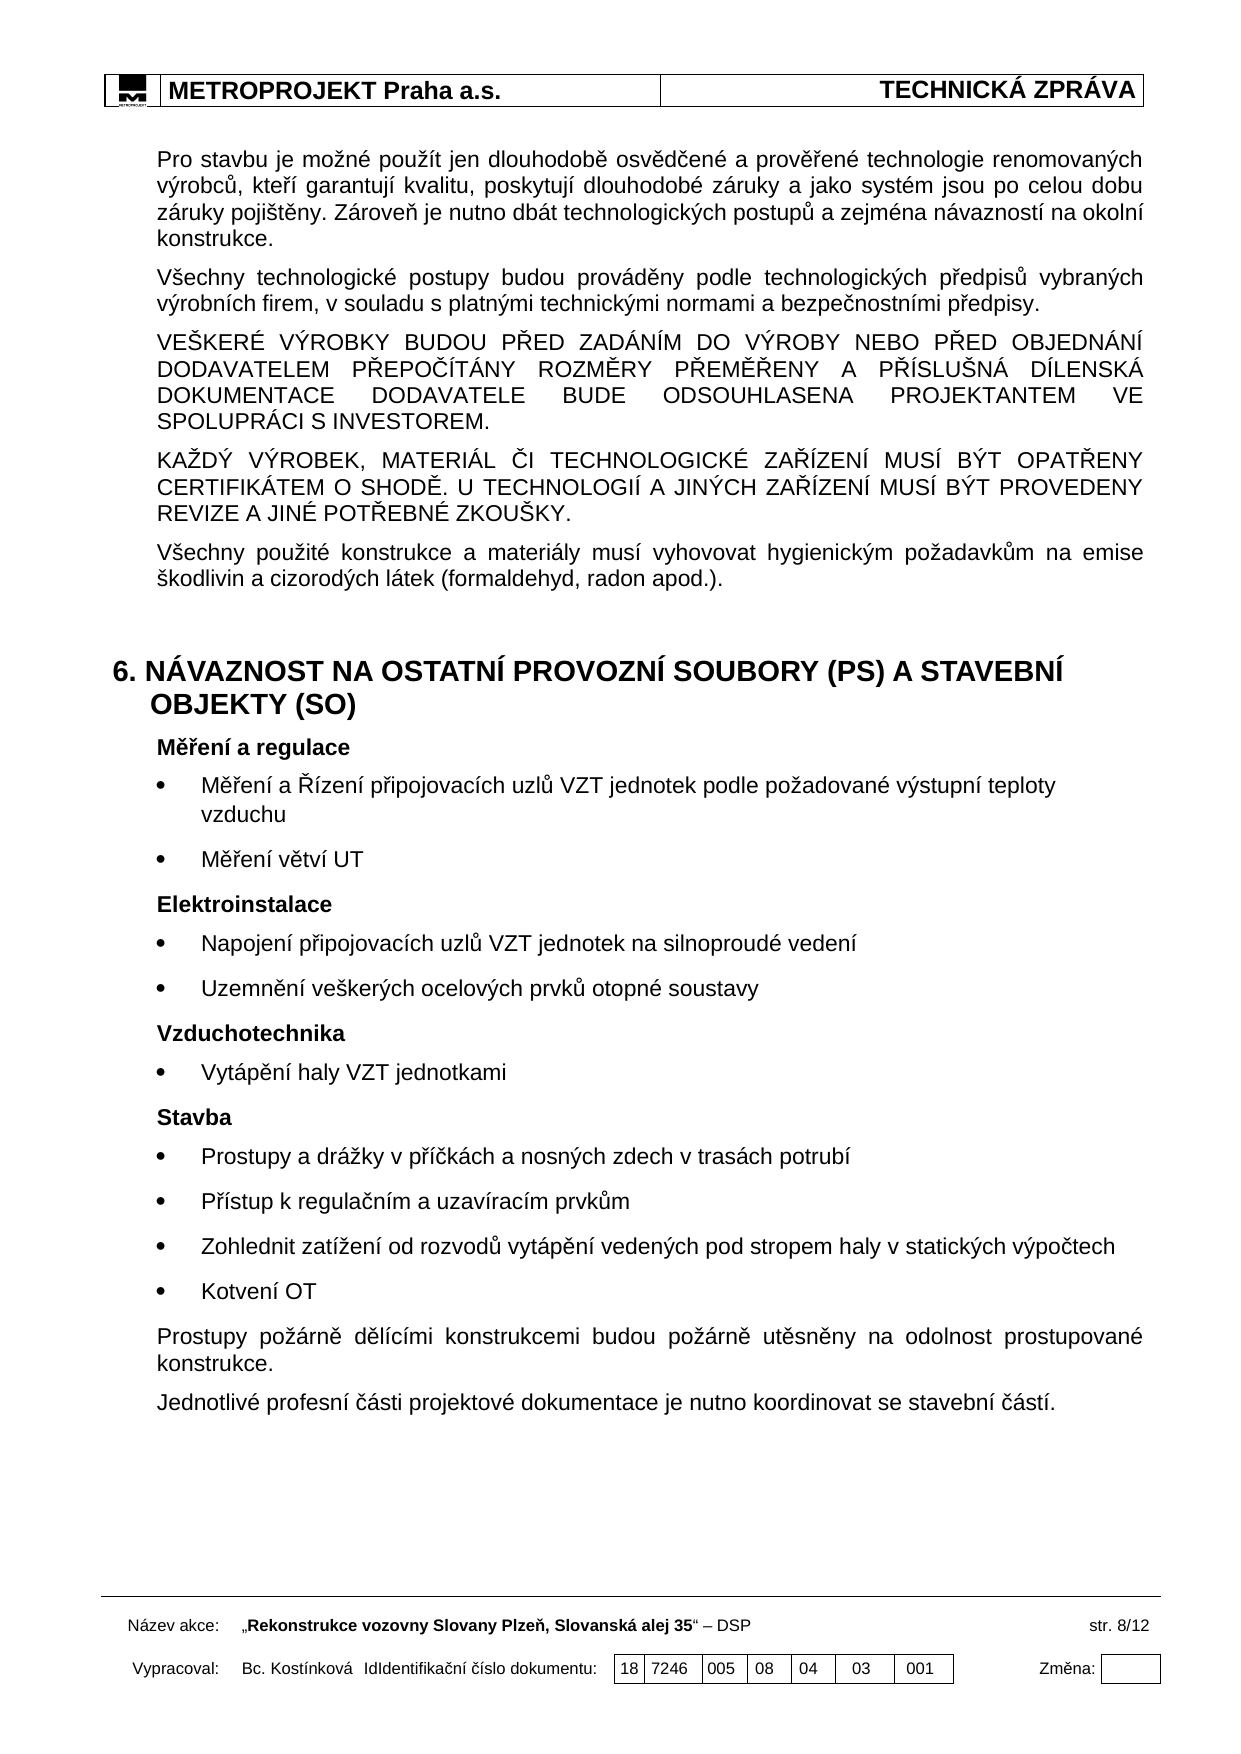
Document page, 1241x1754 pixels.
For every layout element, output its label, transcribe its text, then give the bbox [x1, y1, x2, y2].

text Pro stavbu je možné použít jen dlouhodobě osvědčené a prověřené technologie renomovaných výrobců, kteří garantují kvalitu, poskytují dlouhodobé záruky a jako systém jsou po celou dobu záruky pojištěny. Zároveň je nutno dbát technologických postupů a zejména návazností na okolní konstrukce. [157, 146, 1144, 251]
list Měření a Řízení připojovacích uzlů VZT jednotek podle požadované výstupní teploty vzduchu [157, 772, 1144, 827]
list Přístup k regulačním a uzavíracím prvkům [157, 1188, 1144, 1214]
list Uzemnění veškerých ocelových prvků otopné soustavy [157, 975, 1144, 1001]
list Vytápění haly VZT jednotkami [157, 1059, 1144, 1085]
text Měření a regulace [157, 733, 1144, 760]
text Všechny technologické postupy budou prováděny podle technologických předpisů vybraných výrobních firem, v souladu s platnými technickými normami a bezpečnostními předpisy. [157, 264, 1144, 317]
text Stavba [157, 1104, 1144, 1130]
list návaznost na OSTATNÍ PROVOZNÍ SOUBORY (PS) A stavební objekty (SO) [112, 654, 1144, 721]
list Zohlednit zatížení od rozvodů vytápění vedených pod stropem haly v statických výpočtech [157, 1233, 1144, 1259]
text Elektroinstalace [157, 891, 1144, 917]
text Prostupy požárně dělícími konstrukcemi budou požárně utěsněny na odolnost prostupované konstrukce. [157, 1323, 1144, 1376]
list Prostupy a drážky v příčkách a nosných zdech v trasách potrubí [157, 1143, 1144, 1169]
list Kotvení OT [157, 1278, 1144, 1304]
picture [118, 75, 147, 107]
text VEŠKERÉ VÝROBKY BUDOU PŘED ZADÁNÍM DO VÝROBY NEBO PŘED OBJEDNÁNÍ DODAVATELEM PŘEPOČÍTÁNY ROZMĚRY PŘEMĚŘENY A PŘÍSLUŠNÁ DÍLENSKÁ DOKUMENTACE DODAVATELE BUDE ODSOUHLASENA PROJEKTANTEM VE SPOLUPRÁCI S INVESTOREM. [157, 329, 1144, 434]
list Napojení připojovacích uzlů VZT jednotek na silnoproudé vedení [157, 930, 1144, 956]
text KAŽDÝ VÝROBEK, MATERIÁL ČI TECHNOLOGICKÉ ZAŘÍZENÍ MUSÍ BÝT OPATŘENY CERTIFIKÁTEM O SHODĚ. U TECHNOLOGIÍ A JINÝCH ZAŘÍZENÍ MUSÍ BÝT PROVEDENY REVIZE A JINÉ POTŘEBNÉ ZKOUŠKY. [157, 447, 1144, 526]
text Jednotlivé profesní části projektové dokumentace je nutno koordinovat se stavební částí. [157, 1388, 1144, 1415]
text Všechny použité konstrukce a materiály musí vyhovovat hygienickým požadavkům na emise škodlivin a cizorodých látek (formaldehyd, radon apod.). [157, 539, 1144, 591]
list Měření větví UT [157, 846, 1144, 872]
text Vzduchotechnika [157, 1020, 1144, 1046]
